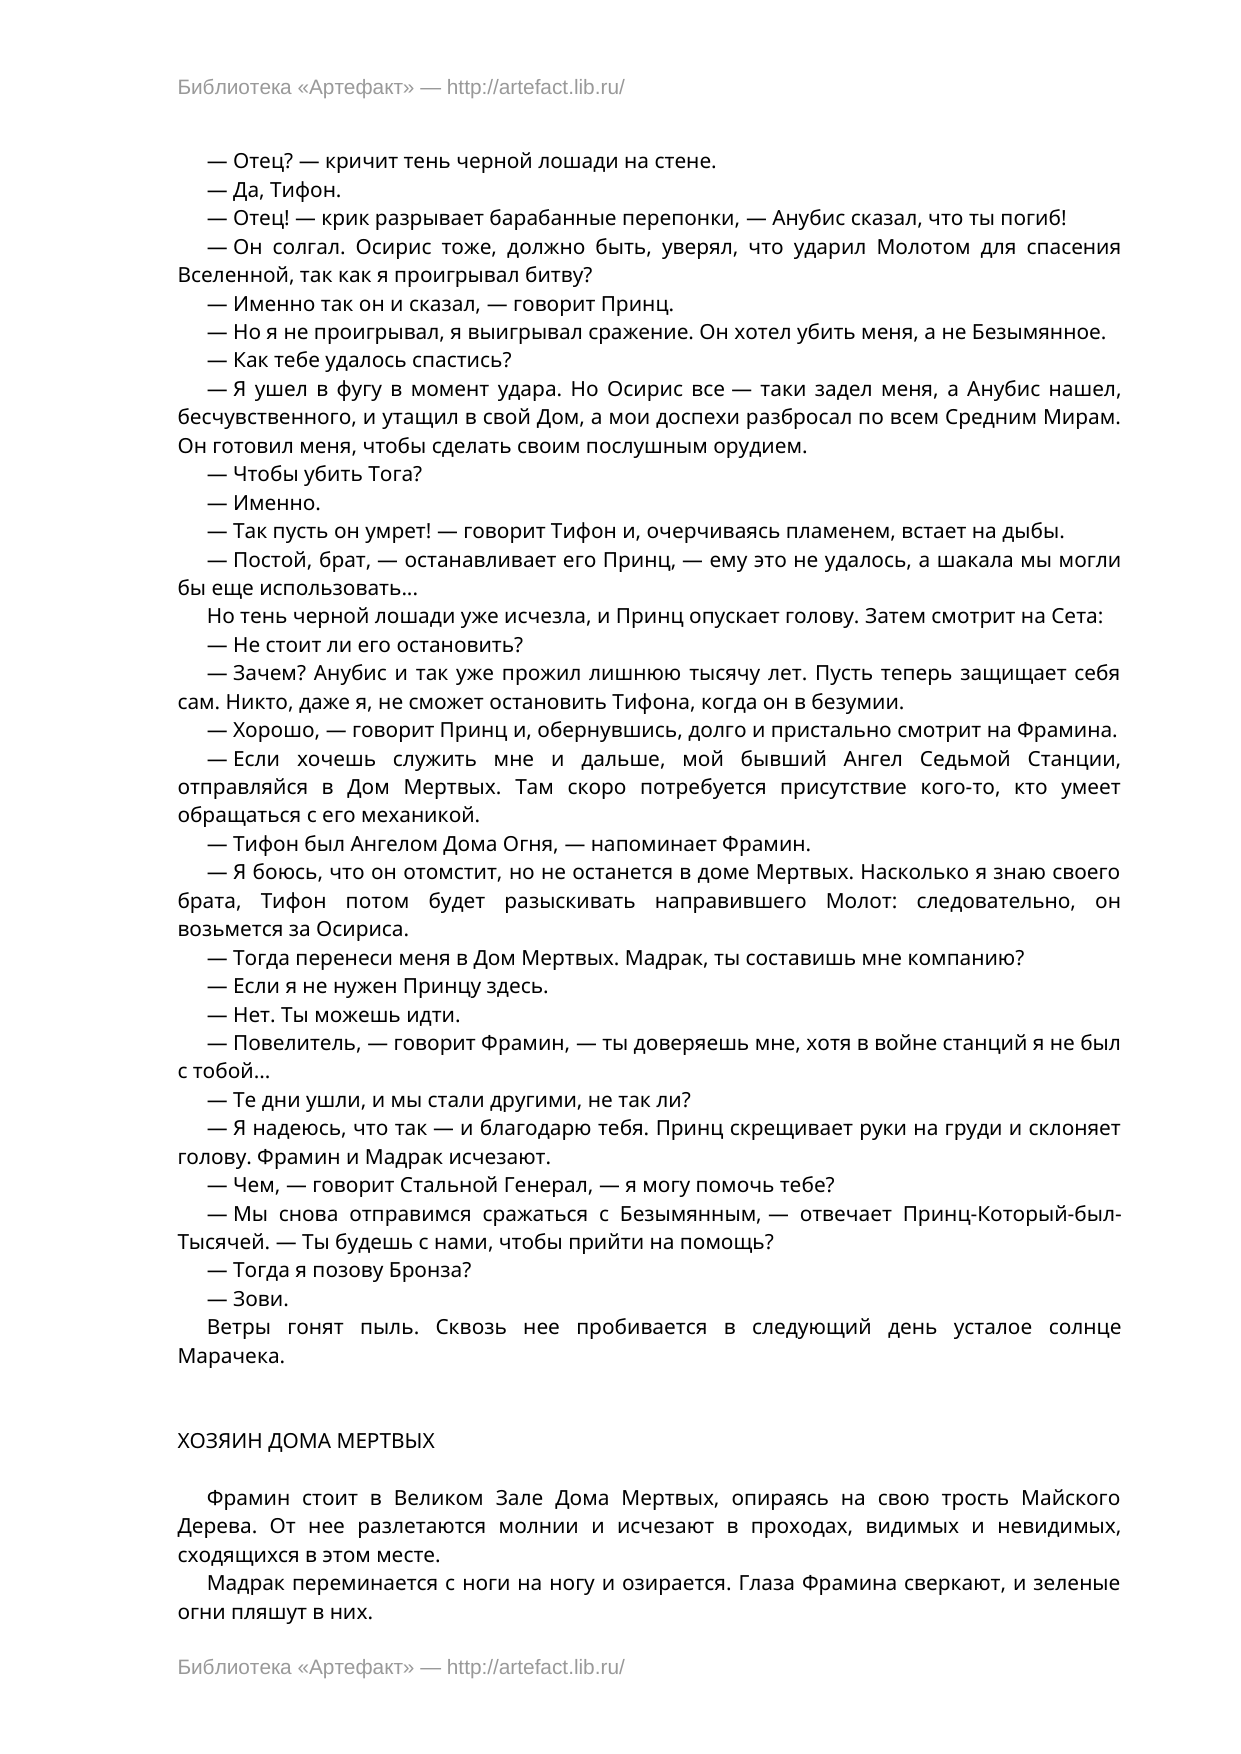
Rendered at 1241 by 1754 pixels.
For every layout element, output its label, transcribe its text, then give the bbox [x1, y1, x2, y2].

text — Отец! — крик разрывает барабанные перепонки, — Анубис сказал, что ты погиб! [177, 203, 1122, 232]
text — Я боюсь, что он отомстит, но не останется в доме Мертвых. Насколько я знаю своего брата, Тифон потом будет разыскивать направившего Молот: следовательно, он возьмется за Осириса. [177, 857, 1122, 943]
text — Чем, — говорит Стальной Генерал, — я могу помочь тебе? [177, 1170, 1122, 1199]
text Но тень черной лошади уже исчезла, и Принц опускает голову. Затем смотрит на Сета: [177, 602, 1122, 630]
text — Чтобы убить Тога? [177, 459, 1122, 488]
text — Хорошо, — говорит Принц и, обернувшись, долго и пристально смотрит на Фрамина. [177, 715, 1122, 744]
text — Да, Тифон. [177, 175, 1122, 203]
text — Но я не проигрывал, я выигрывал сражение. Он хотел убить меня, а не Безымянное. [177, 317, 1122, 346]
text — Я ушел в фугу в момент удара. Но Осирис все — таки задел меня, а Анубис нашел, бесчувственного, и утащил в свой Дом, а мои доспехи разбросал по всем Средним Мирам. Он готовил меня, чтобы сделать своим послушным орудием. [177, 374, 1122, 459]
text — Именно. [177, 488, 1122, 516]
text — Тогда перенеси меня в Дом Мертвых. Мадрак, ты составишь мне компанию? [177, 943, 1122, 971]
text — Нет. Ты можешь идти. [177, 1000, 1122, 1028]
text — Не стоит ли его остановить? [177, 630, 1122, 658]
text — Как тебе удалось спастись? [177, 346, 1122, 374]
text — Зови. [177, 1284, 1122, 1312]
text — Тогда я позову Бронза? [177, 1256, 1122, 1284]
text — Те дни ушли, и мы стали другими, не так ли? [177, 1085, 1122, 1113]
text — Именно так он и сказал, — говорит Принц. [177, 289, 1122, 317]
text — Постой, брат, — останавливает его Принц, — ему это не удалось, а шакала мы могли бы еще использовать... [177, 545, 1122, 602]
text — Я надеюсь, что так — и благодарю тебя. Принц скрещивает руки на груди и склоняет голову. Фрамин и Мадрак исчезают. [177, 1113, 1122, 1170]
text — Если хочешь служить мне и дальше, мой бывший Ангел Седьмой Станции, отправляйся в Дом Мертвых. Там скоро потребуется присутствие кого-то, кто умеет обращаться с его механикой. [177, 744, 1122, 829]
text — Он солгал. Осирис тоже, должно быть, уверял, что ударил Молотом для спасения Вселенной, так как я проигрывал битву? [177, 232, 1122, 289]
text Мадрак переминается с ноги на ногу и озирается. Глаза Фрамина сверкают, и зеленые огни пляшут в них. [177, 1568, 1122, 1625]
text — Так пусть он умрет! — говорит Тифон и, очерчиваясь пламенем, встает на дыбы. [177, 516, 1122, 545]
text — Если я не нужен Принцу здесь. [177, 971, 1122, 1000]
text Фрамин стоит в Великом Зале Дома Мертвых, опираясь на свою трость Майского Дерева. От нее разлетаются молнии и исчезают в проходах, видимых и невидимых, сходящихся в этом месте. [177, 1483, 1122, 1568]
text Ветры гонят пыль. Сквозь нее пробивается в следующий день усталое солнце Марачека. [177, 1312, 1122, 1369]
text — Тифон был Ангелом Дома Огня, — напоминает Фрамин. [177, 829, 1122, 857]
text — Отец? — кричит тень черной лошади на стене. [177, 147, 1122, 175]
text ХОЗЯИН ДОМА МЕРТВЫХ [177, 1426, 1122, 1455]
text — Зачем? Анубис и так уже прожил лишнюю тысячу лет. Пусть теперь защищает себя сам. Никто, даже я, не сможет остановить Тифона, когда он в безумии. [177, 658, 1122, 715]
text — Повелитель, — говорит Фрамин, — ты доверяешь мне, хотя в войне станций я не был с тобой... [177, 1028, 1122, 1085]
text — Мы снова отправимся сражаться с Безымянным, — отвечает Принц-Который-был-Тысячей. — Ты будешь с нами, чтобы прийти на помощь? [177, 1199, 1122, 1256]
